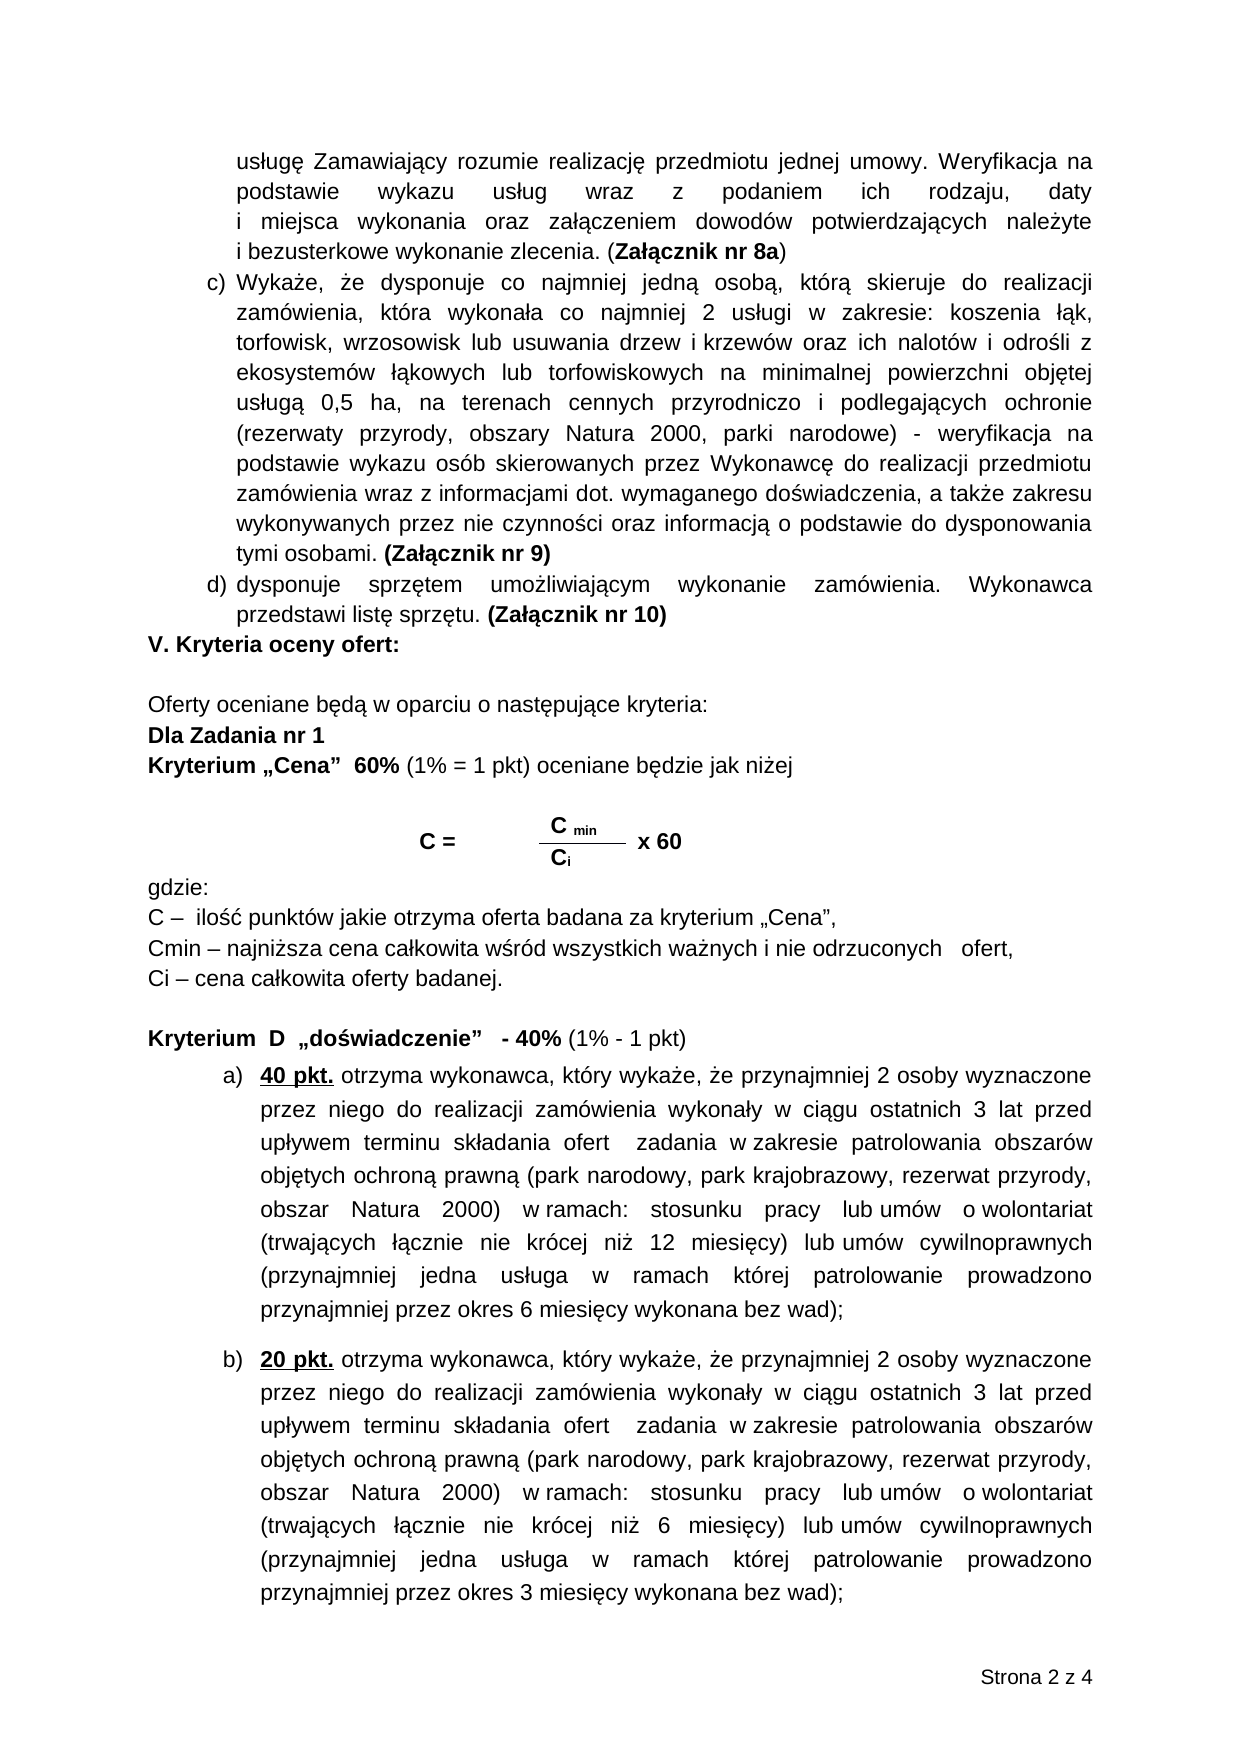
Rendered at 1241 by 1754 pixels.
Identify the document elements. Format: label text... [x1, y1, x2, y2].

text gdzie: [148, 874, 1093, 901]
list Wykaże, że dysponuje co najmniej jedną osobą, którą skieruje do realizacji zamówienia, która wykonała co najmniej 2 usługi w zakresie: koszenia łąk, torfowisk, wrzosowisk lub usuwania drzew i krzewów oraz ich nalotów i odrośli z ekosystemów łąkowych lub torfowiskowych na minimalnej powierzchni objętej usługą 0,5 ha, na terenach cennych przyrodniczo i podlegających ochronie (rezerwaty przyrody, obszary Natura 2000, parki narodowe) - weryfikacja na podstawie wykazu osób skierowanych przez Wykonawcę do realizacji przedmiotu zamówienia wraz z informacjami dot. wymaganego doświadczenia, a także zakresu wykonywanych przez nie czynności oraz informacją o podstawie do dysponowania tymi osobami. (Załącznik nr 9) [207, 268, 1093, 567]
text V. Kryteria oceny ofert: [148, 631, 1093, 657]
table_header C min [539, 812, 626, 842]
list 20 pkt. otrzyma wykonawca, który wykaże, że przynajmniej 2 osoby wyznaczone przez niego do realizacji zamówienia wykonały w ciągu ostatnich 3 lat przed upływem terminu składania ofert zadania w zakresie patrolowania obszarów objętych ochroną prawną (park narodowy, park krajobrazowy, rezerwat przyrody, obszar Natura 2000) w ramach: stosunku pracy lub umów o wolontariat (trwających łącznie nie krócej niż 6 miesięcy) lub umów cywilnoprawnych (przynajmniej jedna usługa w ramach której patrolowanie prowadzono przynajmniej przez okres 3 miesięcy wykonana bez wad); [223, 1339, 1093, 1605]
text Ci – cena całkowita oferty badanej. [148, 965, 1093, 991]
list dysponuje sprzętem umożliwiającym wykonanie zamówienia. Wykonawca przedstawi listę sprzętu. (Załącznik nr 10) [207, 571, 1093, 627]
table_header x 60 [626, 812, 832, 874]
text Kryterium D „doświadczenie” - 40% (1% - 1 pkt) [148, 1025, 1093, 1052]
text Oferty oceniane będą w oparciu o następujące kryteria: [148, 691, 1093, 718]
text Kryterium „Cena” 60% (1% = 1 pkt) oceniane będzie jak niżej [148, 752, 1093, 778]
list 40 pkt. otrzyma wykonawca, który wykaże, że przynajmniej 2 osoby wyznaczone przez niego do realizacji zamówienia wykonały w ciągu ostatnich 3 lat przed upływem terminu składania ofert zadania w zakresie patrolowania obszarów objętych ochroną prawną (park narodowy, park krajobrazowy, rezerwat przyrody, obszar Natura 2000) w ramach: stosunku pracy lub umów o wolontariat (trwających łącznie nie krócej niż 12 miesięcy) lub umów cywilnoprawnych (przynajmniej jedna usługa w ramach której patrolowanie prowadzono przynajmniej przez okres 6 miesięcy wykonana bez wad); [223, 1055, 1093, 1322]
text Dla Zadania nr 1 [148, 722, 1093, 748]
table_header C = [408, 812, 539, 874]
text C – ilość punktów jakie otrzyma oferta badana za kryterium „Cena”, [148, 904, 1093, 931]
text Cmin – najniższa cena całkowita wśród wszystkich ważnych i nie odrzuconych ofert, [148, 934, 1093, 961]
table_cell Ci [539, 844, 626, 874]
